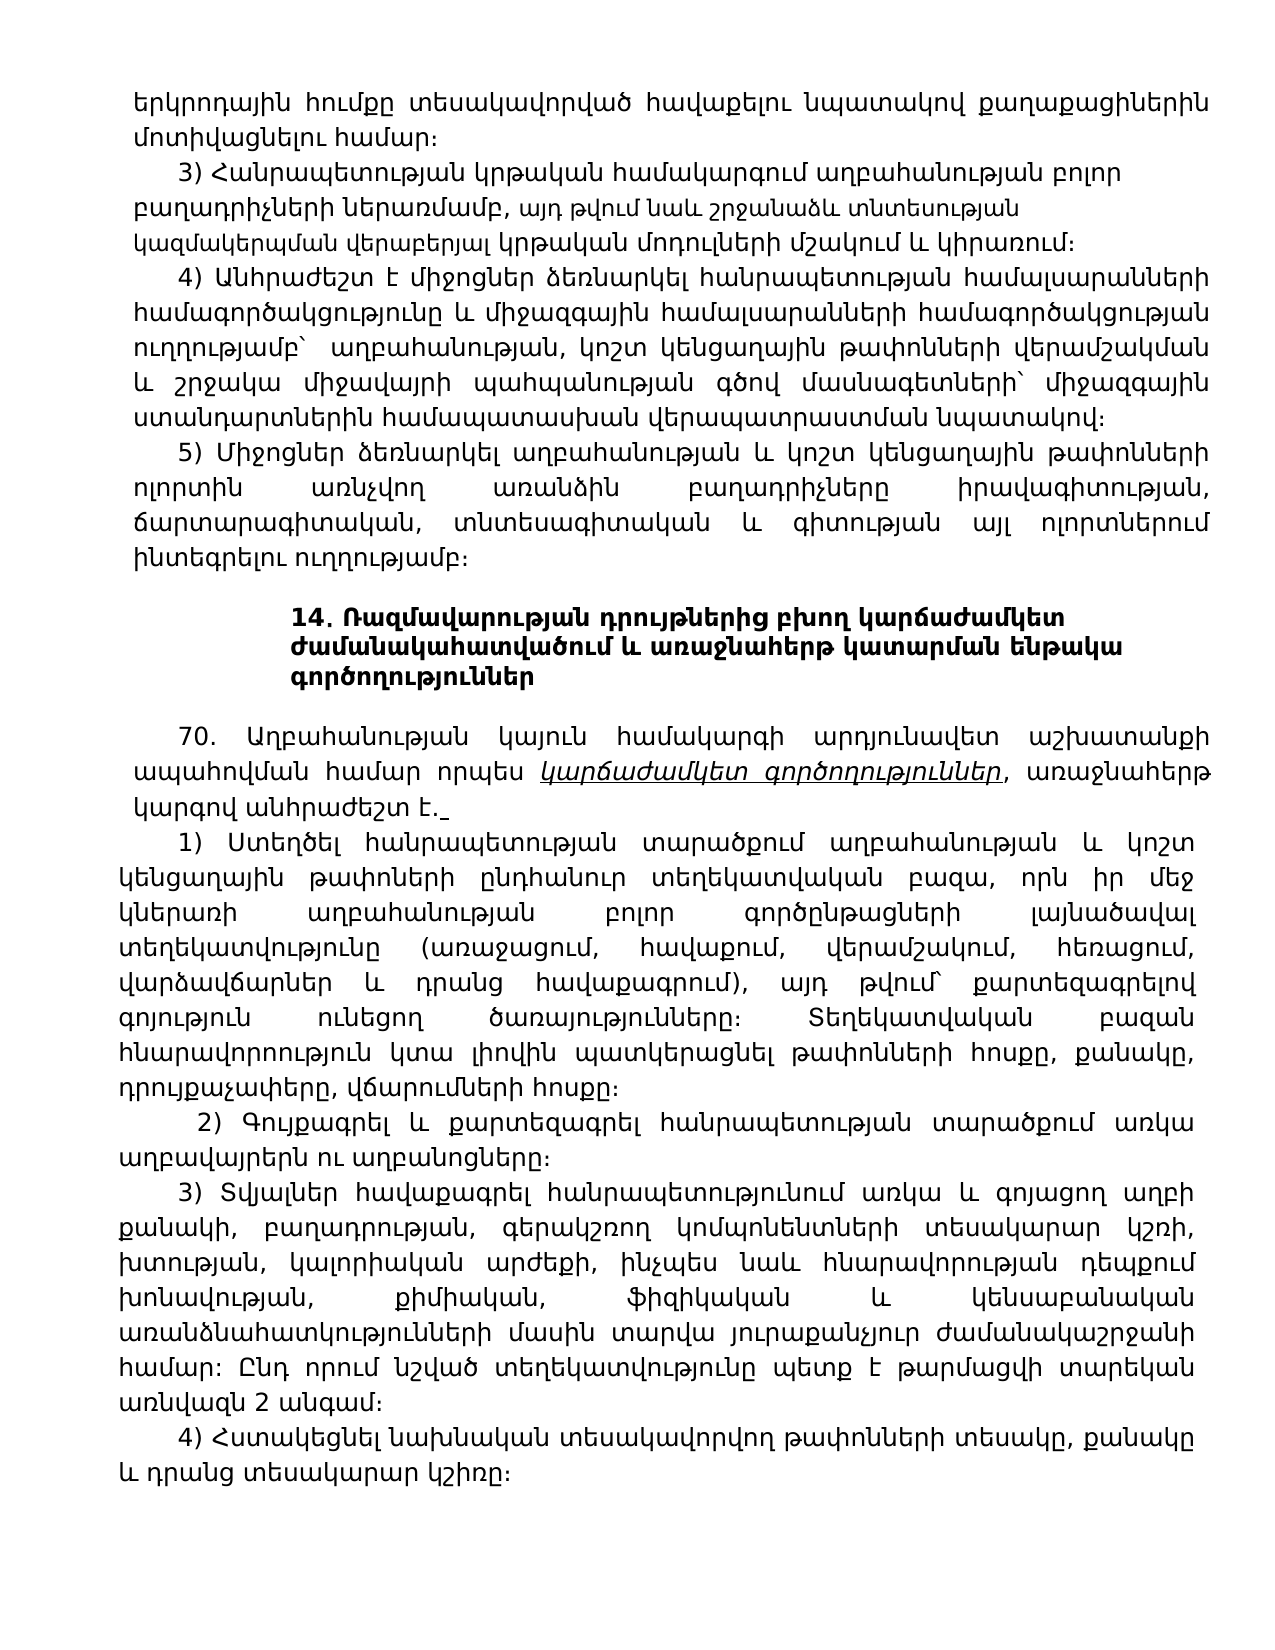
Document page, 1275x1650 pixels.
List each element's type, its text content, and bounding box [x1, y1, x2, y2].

text 3) Տվյալներ հավաքագրել հանրապետությունում առկա և գոյացող աղբի քանակի, բաղադրության, գերակշռող կոմպոնենտների տեսակարար կշռի, խտության, կալորիական արժեքի, ինչպես նաև հնարավորության դեպքում խոնավության, քիմիական, ֆիզիկական և կենսաբանական առանձնահատկությունների մասին տարվա յուրաքանչյուր ժամանակաշրջանի համար: Ընդ որում նշված տեղեկատվությունը պետք է թարմացվի տարեկան առնվազն 2 անգամ։ [118, 1179, 1196, 1418]
text ժամանակահատվածում և առաջնահերթ կատարման ենթակա [133, 633, 1211, 662]
text 2) Գույքագրել և քարտեզագրել հանրապետության տարածքում առկա աղբավայրերն ու աղբանոցները։ [118, 1109, 1196, 1173]
text 1) Ստեղծել հանրապետության տարածքում աղբահանության և կոշտ կենցաղային թափոների ընդհանուր տեղեկատվական բազա, որն իր մեջ կներառի աղբահանության բոլոր գործընթացների լայնածավալ տեղեկատվությունը (առաջացում, հավաքում, վերամշակում, հեռացում, վարձավճարներ և դրանց հավաքագրում), այդ թվում՝ քարտեզագրելով գոյություն ունեցող ծառայությունները։ Տեղեկատվական բազան հնարավորոություն կտա լիովին պատկերացնել թափոնների հոսքը, քանակը, դրույքաչափերը, վճարումների հոսքը։ [118, 829, 1196, 1103]
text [133, 89, 1211, 153]
text 14․ Ռազմավարության դրույթներից բխող կարճաժամկետ [133, 602, 1211, 633]
text 70․ Աղբահանության կայուն համակարգի արդյունավետ աշխատանքի ապահովման համար որպես կարճաժամկետ գործողություններ, առաջնահերթ կարգով անհրաժեշտ է․ [133, 720, 1211, 822]
text 4) Հստակեցնել նախնական տեսակավորվող թափոնների տեսակը, քանակը և դրանց տեսակարար կշիռը։ [118, 1424, 1196, 1488]
text 3) Հանրապետության կրթական համակարգում աղբահանության բոլոր բաղադրիչների ներառմամբ, այդ թվում նաև շրջանաձև տնտեսության կազմակերպման վերաբերյալ կրթական մոդուլների մշակում և կիրառում։ [133, 159, 1211, 258]
text գործողություններ [133, 662, 1211, 691]
text 5) Միջոցներ ձեռնարկել աղբահանության և կոշտ կենցաղային թափոնների ոլորտին առնչվող առանձին բաղադրիչները իրավագիտության, ճարտարագիտական, տնտեսագիտական և գիտության այլ ոլորտներում ինտեգրելու ուղղությամբ։ [133, 439, 1211, 573]
text 4) Անհրաժեշտ է միջոցներ ձեռնարկել հանրապետության համալսարանների համագործակցությունը և միջազգային համալսարանների համագործակցության ուղղությամբ՝ աղբահանության, կոշտ կենցաղային թափոնների վերամշակման և շրջակա միջավայրի պահպանության գծով մասնագետների՝ միջազգային ստանդարտներին համապատասխան վերապատրաստման նպատակով։ [133, 264, 1211, 433]
